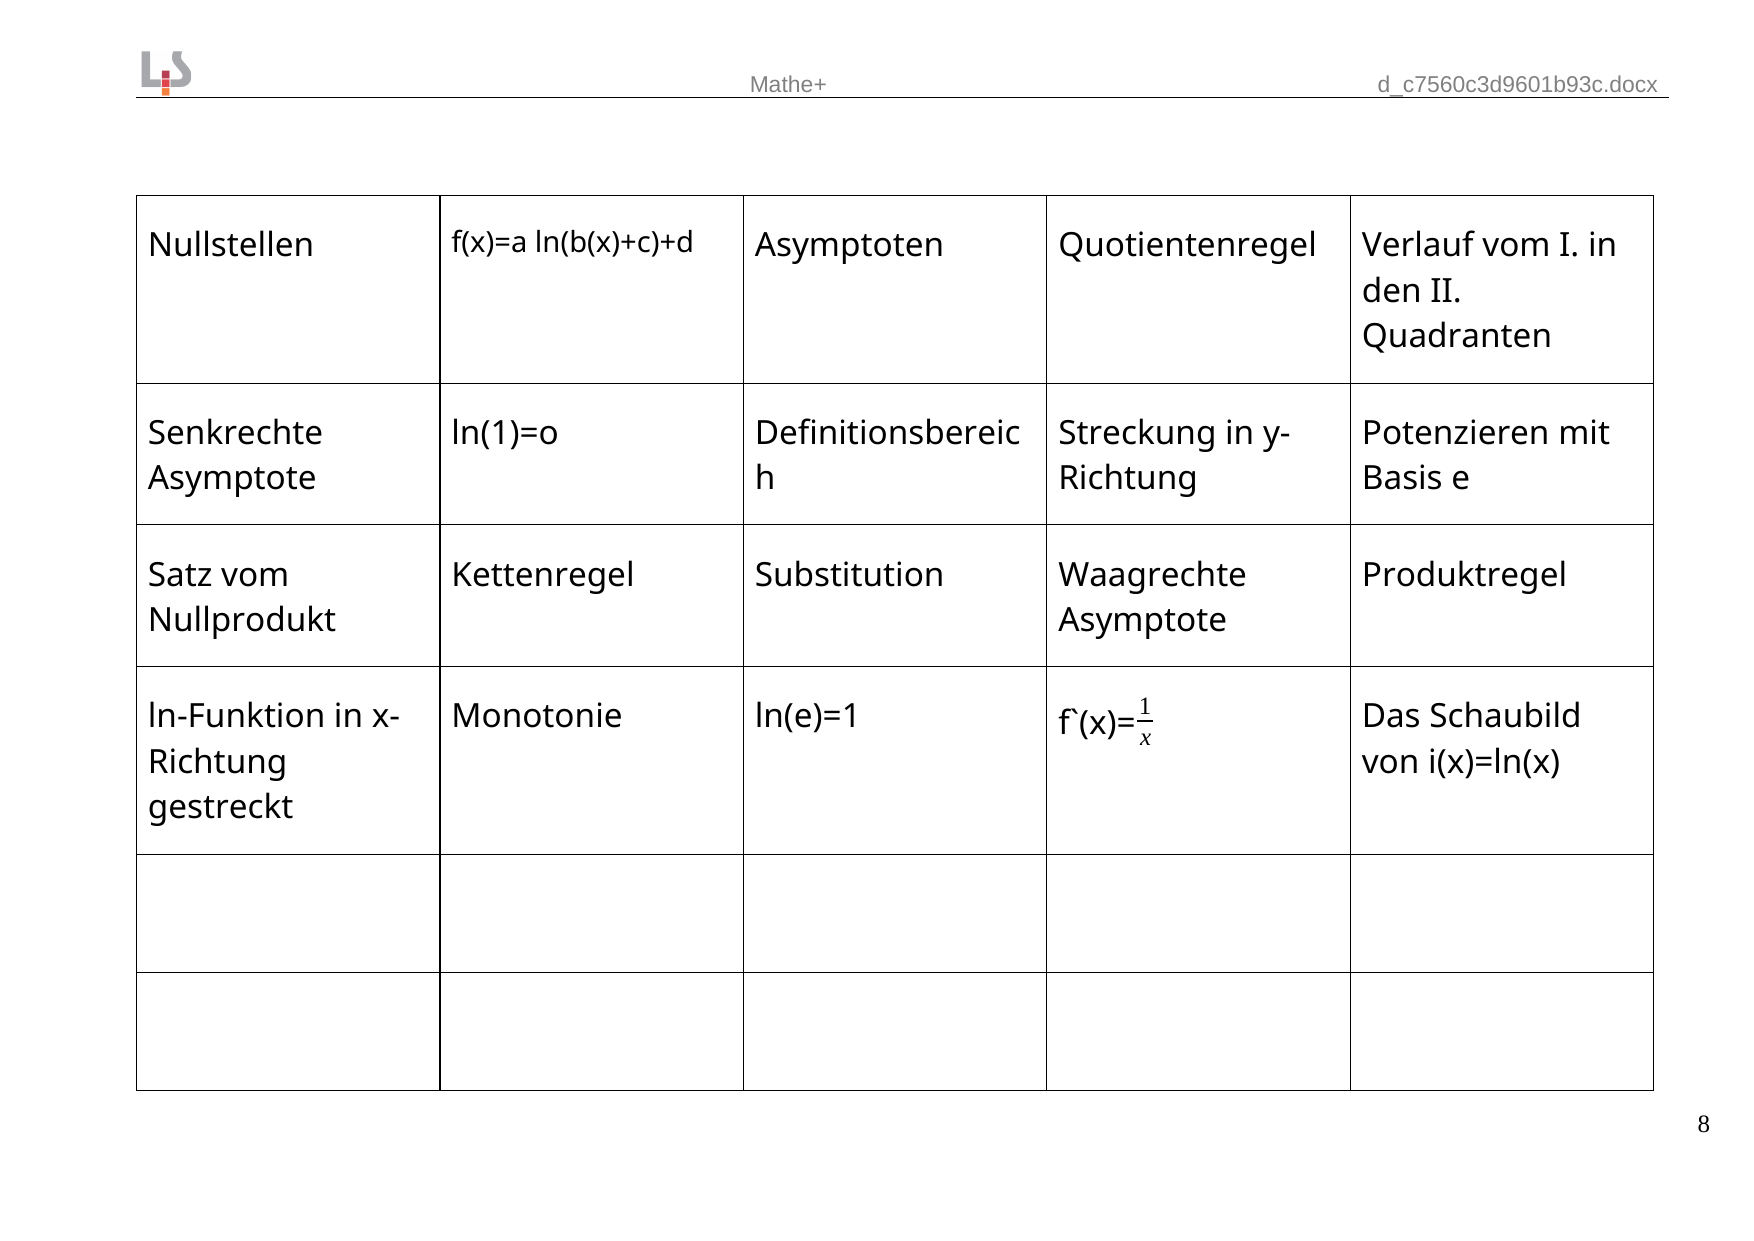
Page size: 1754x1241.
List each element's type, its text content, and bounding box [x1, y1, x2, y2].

table_cell Das Schaubild von i(x)=ln(x) [1351, 667, 1653, 853]
table_cell [744, 973, 1046, 1090]
table_cell [441, 855, 743, 972]
table_cell [137, 855, 439, 972]
table_cell Satz vom Nullprodukt [137, 525, 439, 666]
picture [141, 51, 192, 96]
table_cell ln(1)=o [441, 384, 743, 524]
table_cell [744, 855, 1046, 972]
table_cell Produktregel [1351, 525, 1653, 666]
table_header f(x)=a ln(b(x)+c)+d [441, 196, 743, 382]
table_cell f`(x)= [1047, 667, 1350, 853]
table_cell Substitution [744, 525, 1046, 666]
table_cell [1351, 855, 1653, 972]
table_cell [1047, 973, 1350, 1090]
table_header Verlauf vom I. in den II. Quadranten [1351, 196, 1653, 382]
table_header Quotientenregel [1047, 196, 1350, 382]
table_cell ln-Funktion in x-Richtung gestreckt [137, 667, 439, 853]
table_cell [1351, 973, 1653, 1090]
table_header Nullstellen [137, 196, 439, 382]
table_cell Potenzieren mit Basis e [1351, 384, 1653, 524]
table_cell Senkrechte Asymptote [137, 384, 439, 524]
table_cell Kettenregel [441, 525, 743, 666]
table_cell [1047, 855, 1350, 972]
table_cell Monotonie [441, 667, 743, 853]
table_cell [137, 973, 439, 1090]
table_cell Definitionsbereich [744, 384, 1046, 524]
table_cell Waagrechte Asymptote [1047, 525, 1350, 666]
table_cell ln(e)=1 [744, 667, 1046, 853]
table_cell Streckung in y-Richtung [1047, 384, 1350, 524]
table_header Asymptoten [744, 196, 1046, 382]
table_cell [441, 973, 743, 1090]
